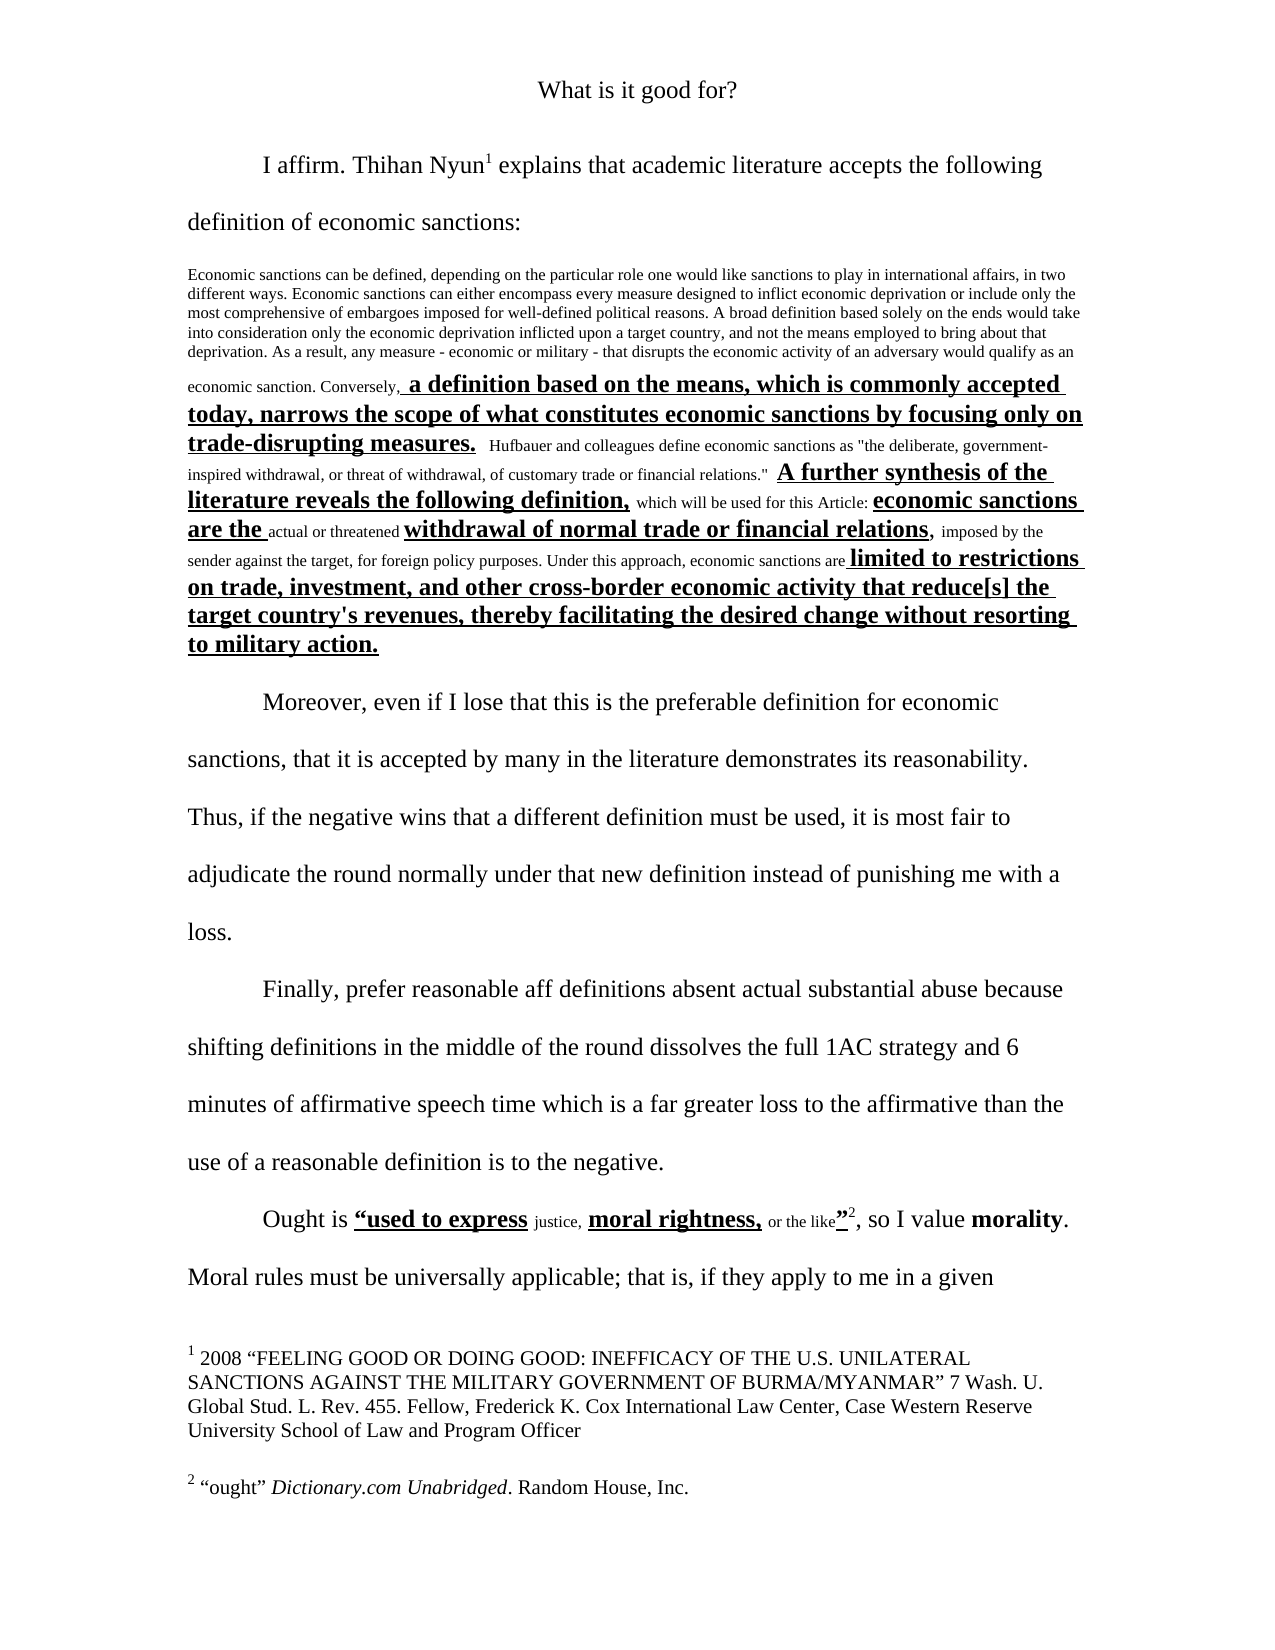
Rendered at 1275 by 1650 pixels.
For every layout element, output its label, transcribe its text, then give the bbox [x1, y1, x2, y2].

text Moreover, even if I lose that this is the preferable definition for economic sanctions, that it is accepted by many in the literature demonstrates its reasonability. Thus, if the negative wins that a different definition must be used, it is most fair to adjudicate the round normally under that new definition instead of punishing me with a loss. [187, 687, 1087, 945]
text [187, 1204, 1087, 1290]
text Economic sanctions can be defined, depending on the particular role one would like sanctions to play in international affairs, in two different ways. Economic sanctions can either encompass every measure designed to inflict economic deprivation or include only the most comprehensive of embargoes imposed for well-defined political reasons. A broad definition based solely on the ends would take into consideration only the economic deprivation inflicted upon a target country, and not the means employed to bring about that deprivation. As a result, any measure - economic or military - that disrupts the economic activity of an adversary would qualify as an economic sanction. Conversely, a definition based on the means, which is commonly accepted today, narrows the scope of what constitutes economic sanctions by focusing only on trade-disrupting measures. Hufbauer and colleagues define economic sanctions as "the deliberate, government-inspired withdrawal, or threat of withdrawal, of customary trade or financial relations." A further synthesis of the literature reveals the following definition, which will be used for this Article: economic sanctions are the actual or threatened withdrawal of normal trade or financial relations, imposed by the sender against the target, for foreign policy purposes. Under this approach, economic sanctions are limited to restrictions on trade, investment, and other cross-border economic activity that reduce[s] the target country's revenues, thereby facilitating the desired change without resorting to military action. [187, 265, 1087, 658]
text Finally, prefer reasonable aff definitions absent actual substantial abuse because shifting definitions in the middle of the round dissolves the full 1AC strategy and 6 minutes of affirmative speech time which is a far greater loss to the affirmative than the use of a reasonable definition is to the negative. [187, 974, 1087, 1175]
text I affirm. Thihan Nyun explains that academic literature accepts the following definition of economic sanctions: [187, 150, 1087, 236]
